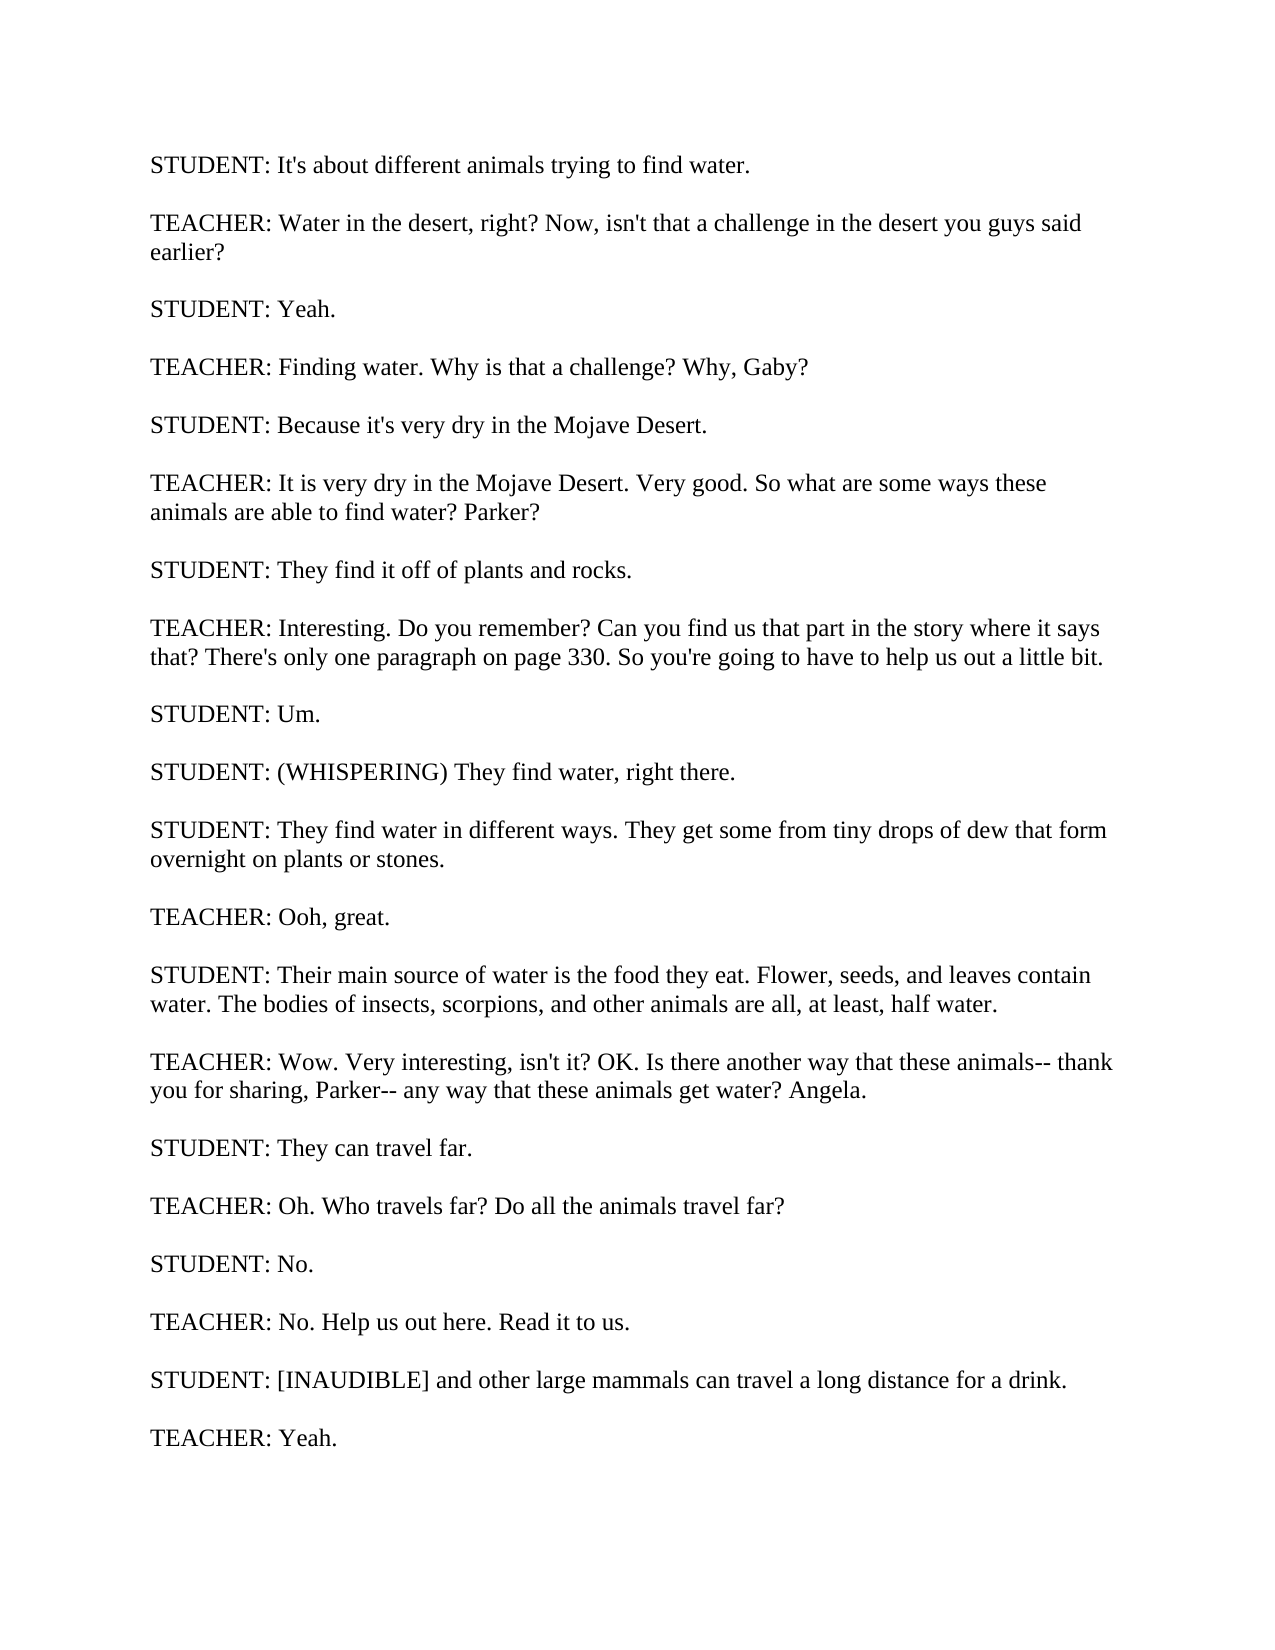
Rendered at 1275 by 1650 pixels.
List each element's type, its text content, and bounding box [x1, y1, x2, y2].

text STUDENT: No. [150, 1249, 1125, 1278]
text STUDENT: Yeah. [150, 294, 1125, 323]
text STUDENT: [INAUDIBLE] and other large mammals can travel a long distance for a drink. [150, 1365, 1125, 1394]
text TEACHER: Yeah. [150, 1423, 1125, 1452]
text TEACHER: Water in the desert, right? Now, isn't that a challenge in the desert you guys said earlier? [150, 208, 1125, 265]
text TEACHER: Finding water. Why is that a challenge? Why, Gaby? [150, 352, 1125, 381]
text STUDENT: (WHISPERING) They find water, right there. [150, 757, 1125, 786]
text STUDENT: They find water in different ways. They get some from tiny drops of dew that form overnight on plants or stones. [150, 815, 1125, 873]
text TEACHER: Ooh, great. [150, 902, 1125, 931]
text TEACHER: Interesting. Do you remember? Can you find us that part in the story where it says that? There's only one paragraph on page 330. So you're going to have to help us out a little bit. [150, 613, 1125, 670]
text STUDENT: Um. [150, 699, 1125, 728]
text STUDENT: Because it's very dry in the Mojave Desert. [150, 410, 1125, 439]
text STUDENT: It's about different animals trying to find water. [150, 150, 1125, 179]
text TEACHER: Oh. Who travels far? Do all the animals travel far? [150, 1191, 1125, 1220]
text TEACHER: No. Help us out here. Read it to us. [150, 1307, 1125, 1336]
text TEACHER: It is very dry in the Mojave Desert. Very good. So what are some ways these animals are able to find water? Parker? [150, 468, 1125, 526]
text TEACHER: Wow. Very interesting, isn't it? OK. Is there another way that these animals-- thank you for sharing, Parker-- any way that these animals get water? Angela. [150, 1047, 1125, 1104]
text STUDENT: They find it off of plants and rocks. [150, 555, 1125, 584]
text STUDENT: Their main source of water is the food they eat. Flower, seeds, and leaves contain water. The bodies of insects, scorpions, and other animals are all, at least, half water. [150, 960, 1125, 1017]
text STUDENT: They can travel far. [150, 1133, 1125, 1162]
